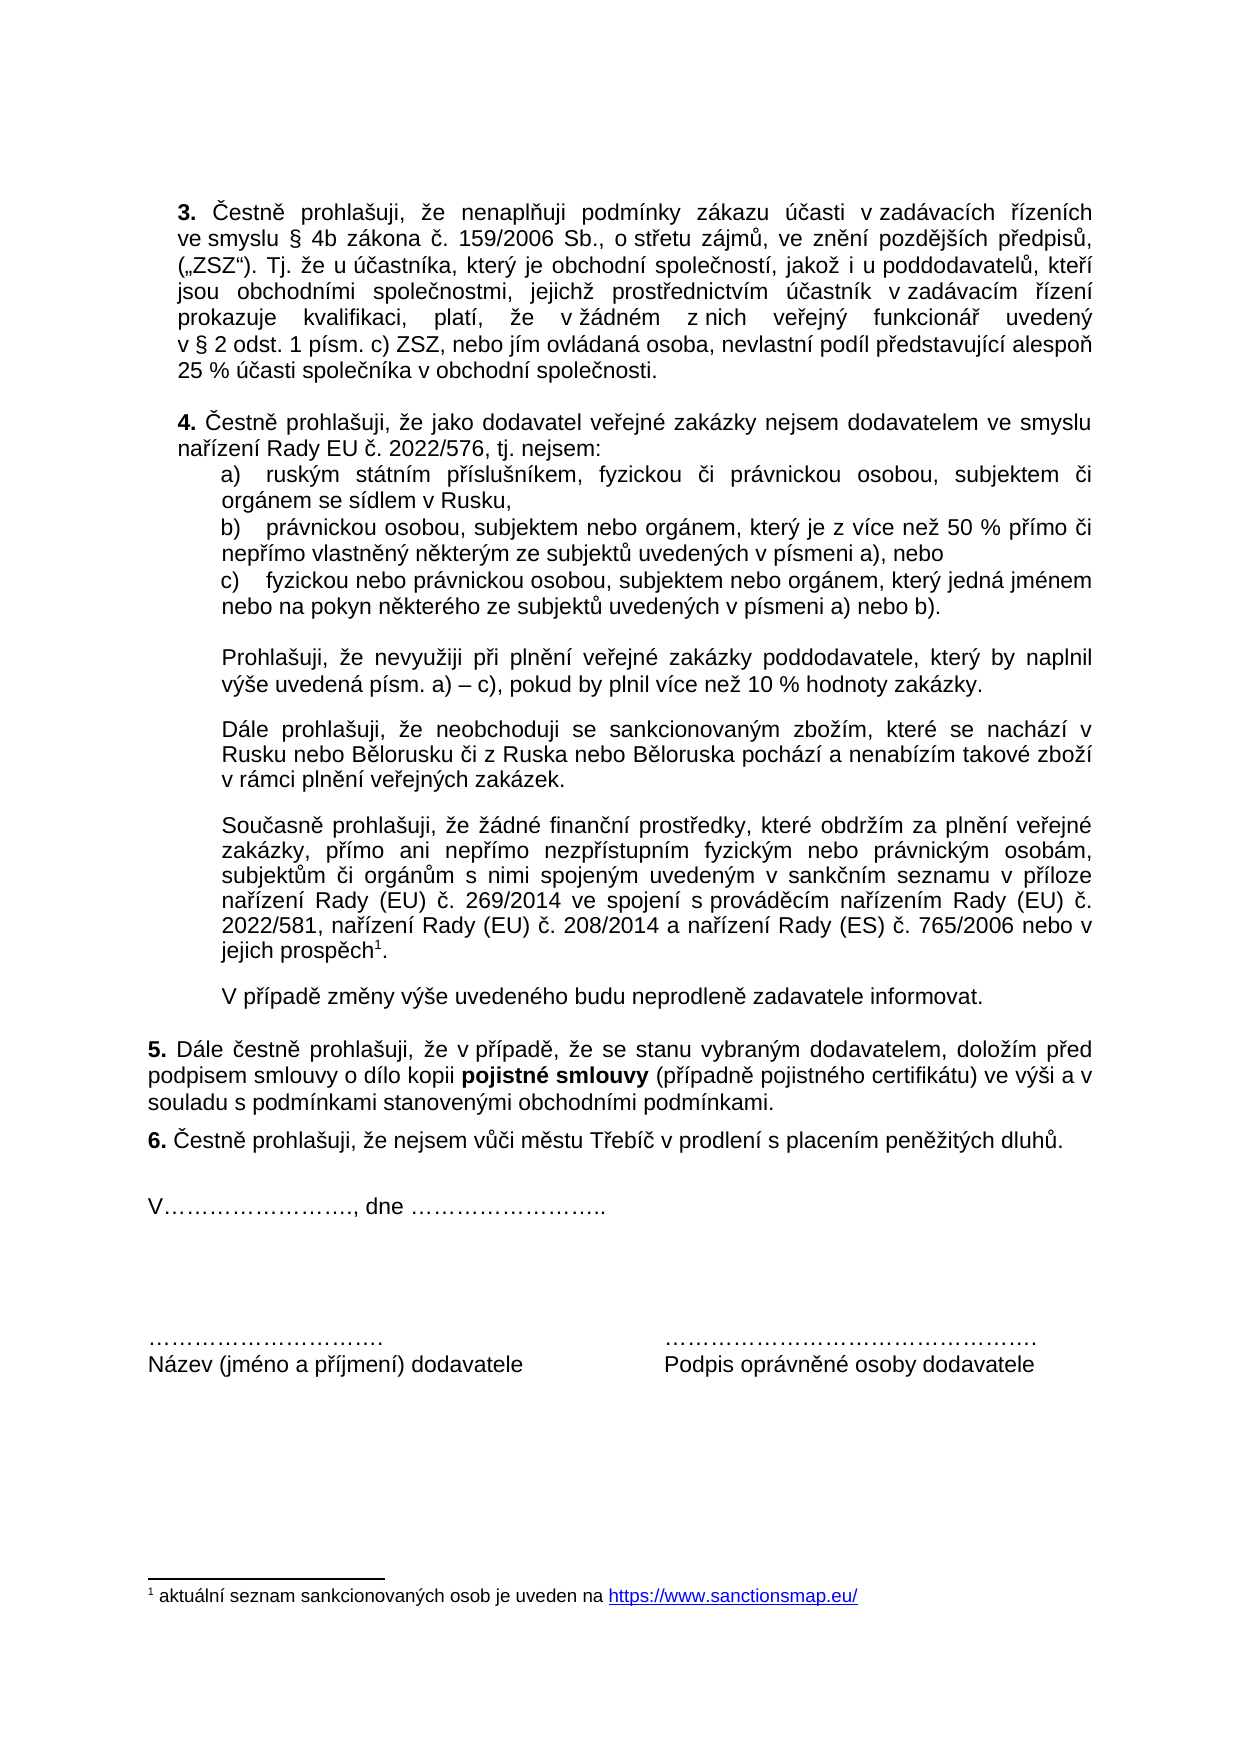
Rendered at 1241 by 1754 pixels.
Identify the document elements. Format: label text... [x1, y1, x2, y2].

text V……………………., dne …………………….. [148, 1193, 1093, 1219]
text Název (jméno a příjmení) dodavatele Podpis oprávněné osoby dodavatele [148, 1351, 1093, 1377]
text 5. Dále čestně prohlašuji, že v případě, že se stanu vybraným dodavatelem, doložím před podpisem smlouvy o dílo kopii pojistné smlouvy (případně pojistného certifikátu) ve výši a v souladu s podmínkami stanovenými obchodními podmínkami. [148, 1036, 1093, 1115]
text 4. Čestně prohlašuji, že jako dodavatel veřejné zakázky nejsem dodavatelem ve smyslu nařízení Rady EU č. 2022/576, tj. nejsem: [177, 408, 1093, 461]
list právnickou osobou, subjektem nebo orgánem, který je z více než 50 % přímo či nepřímo vlastněný některým ze subjektů uvedených v písmeni a), nebo [220, 514, 1093, 567]
text 6. Čestně prohlašuji, že nejsem vůči městu Třebíč v prodlení s placením peněžitých dluhů. [148, 1127, 1093, 1154]
list ruským státním příslušníkem, fyzickou či právnickou osobou, subjektem či orgánem se sídlem v Rusku, [220, 461, 1093, 514]
list Prohlašuji, že nevyužiji při plnění veřejné zakázky poddodavatele, který by naplnil výše uvedená písm. a) – c), pokud by plnil více než 10 % hodnoty zakázky. [221, 644, 1093, 697]
subtitle Současně prohlašuji, že žádné finanční prostředky, které obdržím za plnění veřejné zakázky, přímo ani nepřímo nezpřístupním fyzickým nebo právnickým osobám, subjektům či orgánům s nimi spojeným uvedeným v sankčním seznamu v příloze nařízení Rady (EU) č. 269/2014 ve spojení s prováděcím nařízením Rady (EU) č. 2022/581, nařízení Rady (EU) č. 208/2014 a nařízení Rady (ES) č. 765/2006 nebo v jejich prospěch. [221, 814, 1093, 964]
list fyzickou nebo právnickou osobou, subjektem nebo orgánem, který jedná jménem nebo na pokyn některého ze subjektů uvedených v písmeni a) nebo b). [220, 567, 1093, 619]
text …………………………. …………………………………………. [148, 1324, 1093, 1351]
subtitle Dále prohlašuji, že neobchoduji se sankcionovaným zbožím, které se nachází v Rusku nebo Bělorusku či z Ruska nebo Běloruska pochází a nenabízím takové zboží v rámci plnění veřejných zakázek. [221, 718, 1093, 793]
text 3. Čestně prohlašuji, že nenaplňuji podmínky zákazu účasti v zadávacích řízeních ve smyslu § 4b zákona č. 159/2006 Sb., o střetu zájmů, ve znění pozdějších předpisů, („ZSZ“). Tj. že u účastníka, který je obchodní společností, jakož i u poddodavatelů, kteří jsou obchodními společnostmi, jejichž prostřednictvím účastník v zadávacím řízení prokazuje kvalifikaci, platí, že v žádném z nich veřejný funkcionář uvedený v § 2 odst. 1 písm. c) ZSZ, nebo jím ovládaná osoba, nevlastní podíl představující alespoň 25 % účasti společníka v obchodní společnosti. [177, 199, 1093, 383]
subtitle V případě změny výše uvedeného budu neprodleně zadavatele informovat. [207, 984, 1093, 1009]
